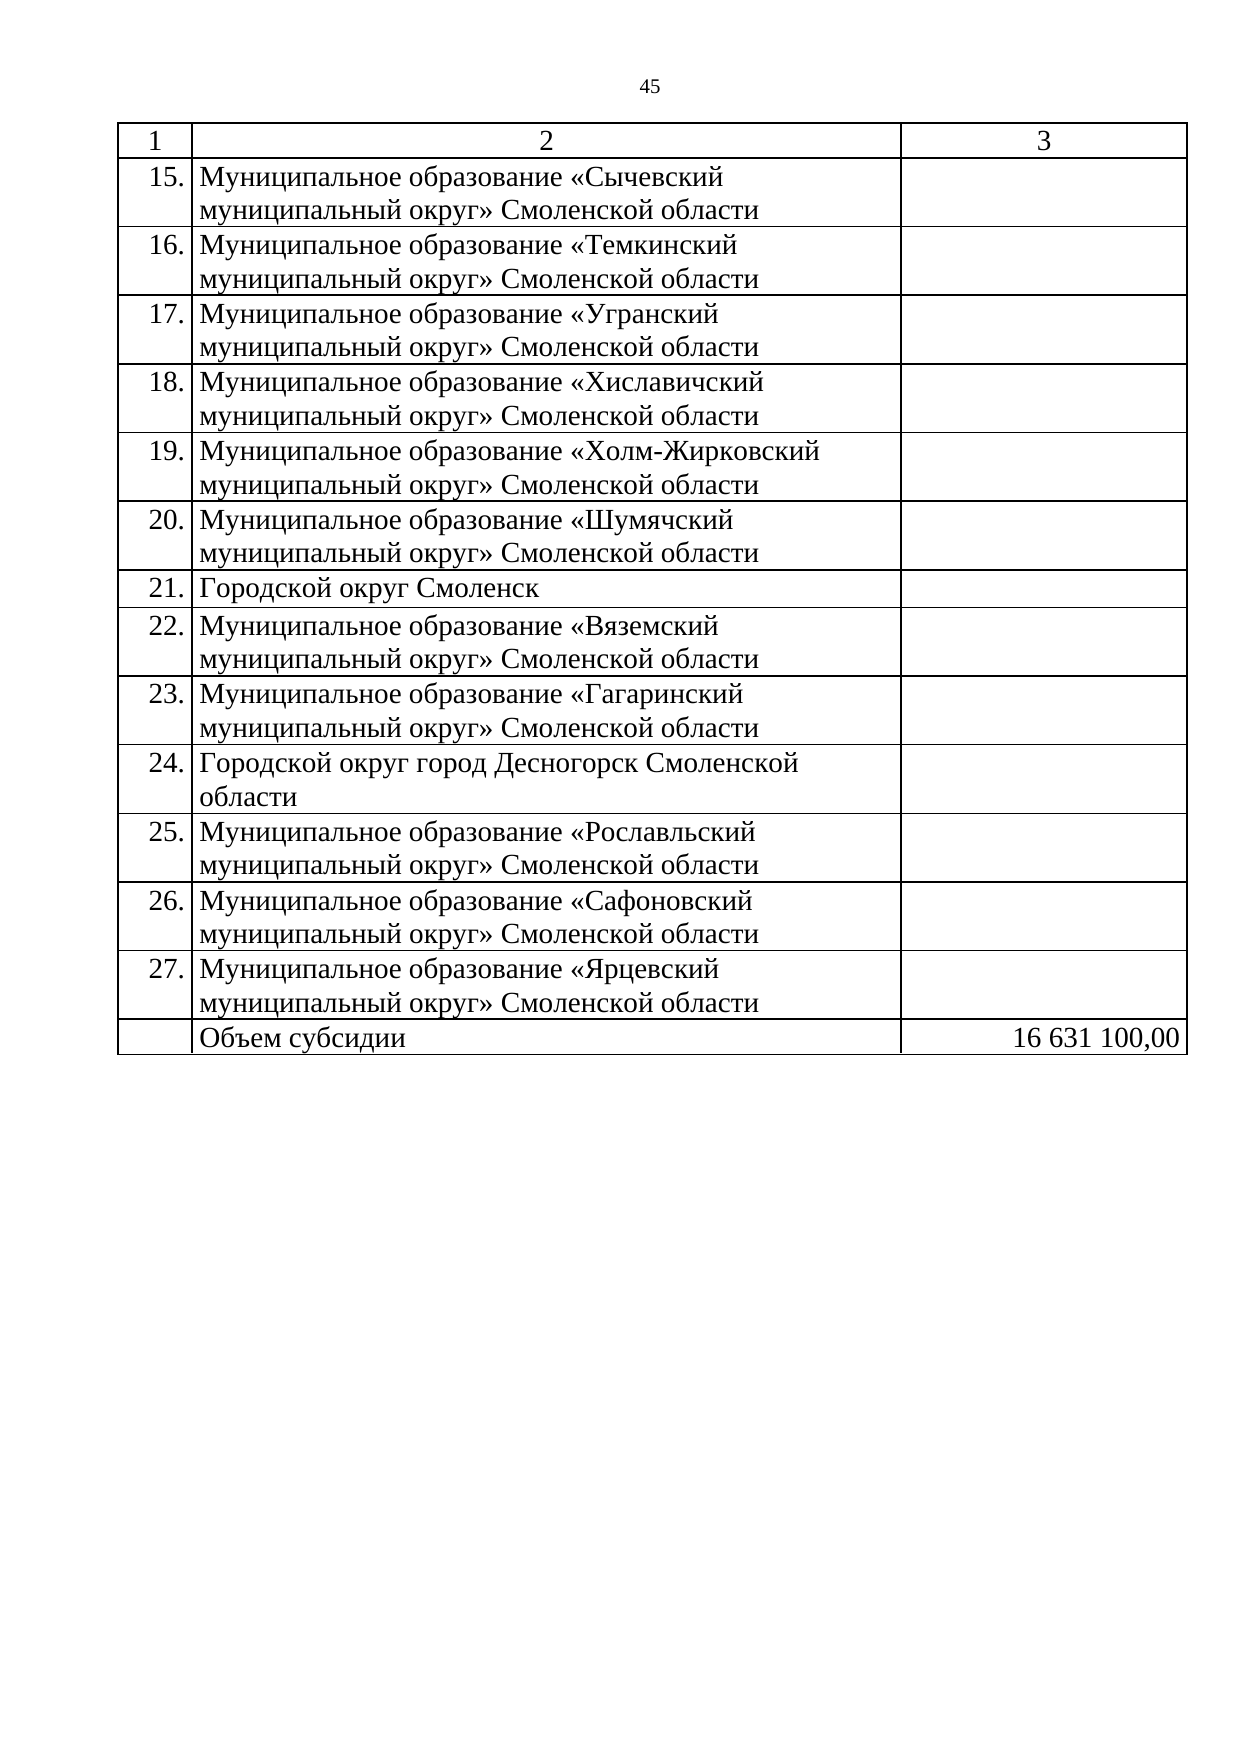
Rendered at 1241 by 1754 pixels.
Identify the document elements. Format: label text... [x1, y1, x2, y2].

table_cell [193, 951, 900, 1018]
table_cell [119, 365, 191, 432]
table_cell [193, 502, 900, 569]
table_header 1 [119, 124, 191, 157]
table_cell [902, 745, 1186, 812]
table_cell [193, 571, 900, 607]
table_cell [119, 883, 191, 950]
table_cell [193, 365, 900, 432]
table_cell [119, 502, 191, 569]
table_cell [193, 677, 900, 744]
table_cell 17. [119, 296, 191, 363]
table_cell 16. [119, 227, 191, 294]
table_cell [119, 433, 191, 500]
table_cell [902, 227, 1186, 294]
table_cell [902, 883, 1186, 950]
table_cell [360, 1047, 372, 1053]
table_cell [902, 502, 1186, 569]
table_cell Муниципальное образование «Угранский муниципальный округ» Смоленской области [193, 296, 900, 363]
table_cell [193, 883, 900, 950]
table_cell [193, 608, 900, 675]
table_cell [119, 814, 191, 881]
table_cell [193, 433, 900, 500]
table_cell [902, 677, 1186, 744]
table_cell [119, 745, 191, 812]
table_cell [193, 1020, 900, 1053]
table_cell Муниципальное образование «Сычевский муниципальный округ» Смоленской области [193, 159, 900, 226]
table_header 3 [902, 124, 1186, 157]
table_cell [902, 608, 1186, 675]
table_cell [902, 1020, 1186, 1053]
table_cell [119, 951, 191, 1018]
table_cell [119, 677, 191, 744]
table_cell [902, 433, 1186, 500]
table_cell Муниципальное образование «Темкинский муниципальный округ» Смоленской области [193, 227, 900, 294]
table_cell [902, 159, 1186, 226]
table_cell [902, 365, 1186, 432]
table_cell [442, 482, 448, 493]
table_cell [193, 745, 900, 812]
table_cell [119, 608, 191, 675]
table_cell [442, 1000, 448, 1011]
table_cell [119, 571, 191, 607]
table_cell [902, 296, 1186, 363]
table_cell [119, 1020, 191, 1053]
table_cell 15. [119, 159, 191, 226]
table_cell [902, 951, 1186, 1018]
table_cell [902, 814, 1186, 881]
table_header 2 [193, 124, 900, 157]
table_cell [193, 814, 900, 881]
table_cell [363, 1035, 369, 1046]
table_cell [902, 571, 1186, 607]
